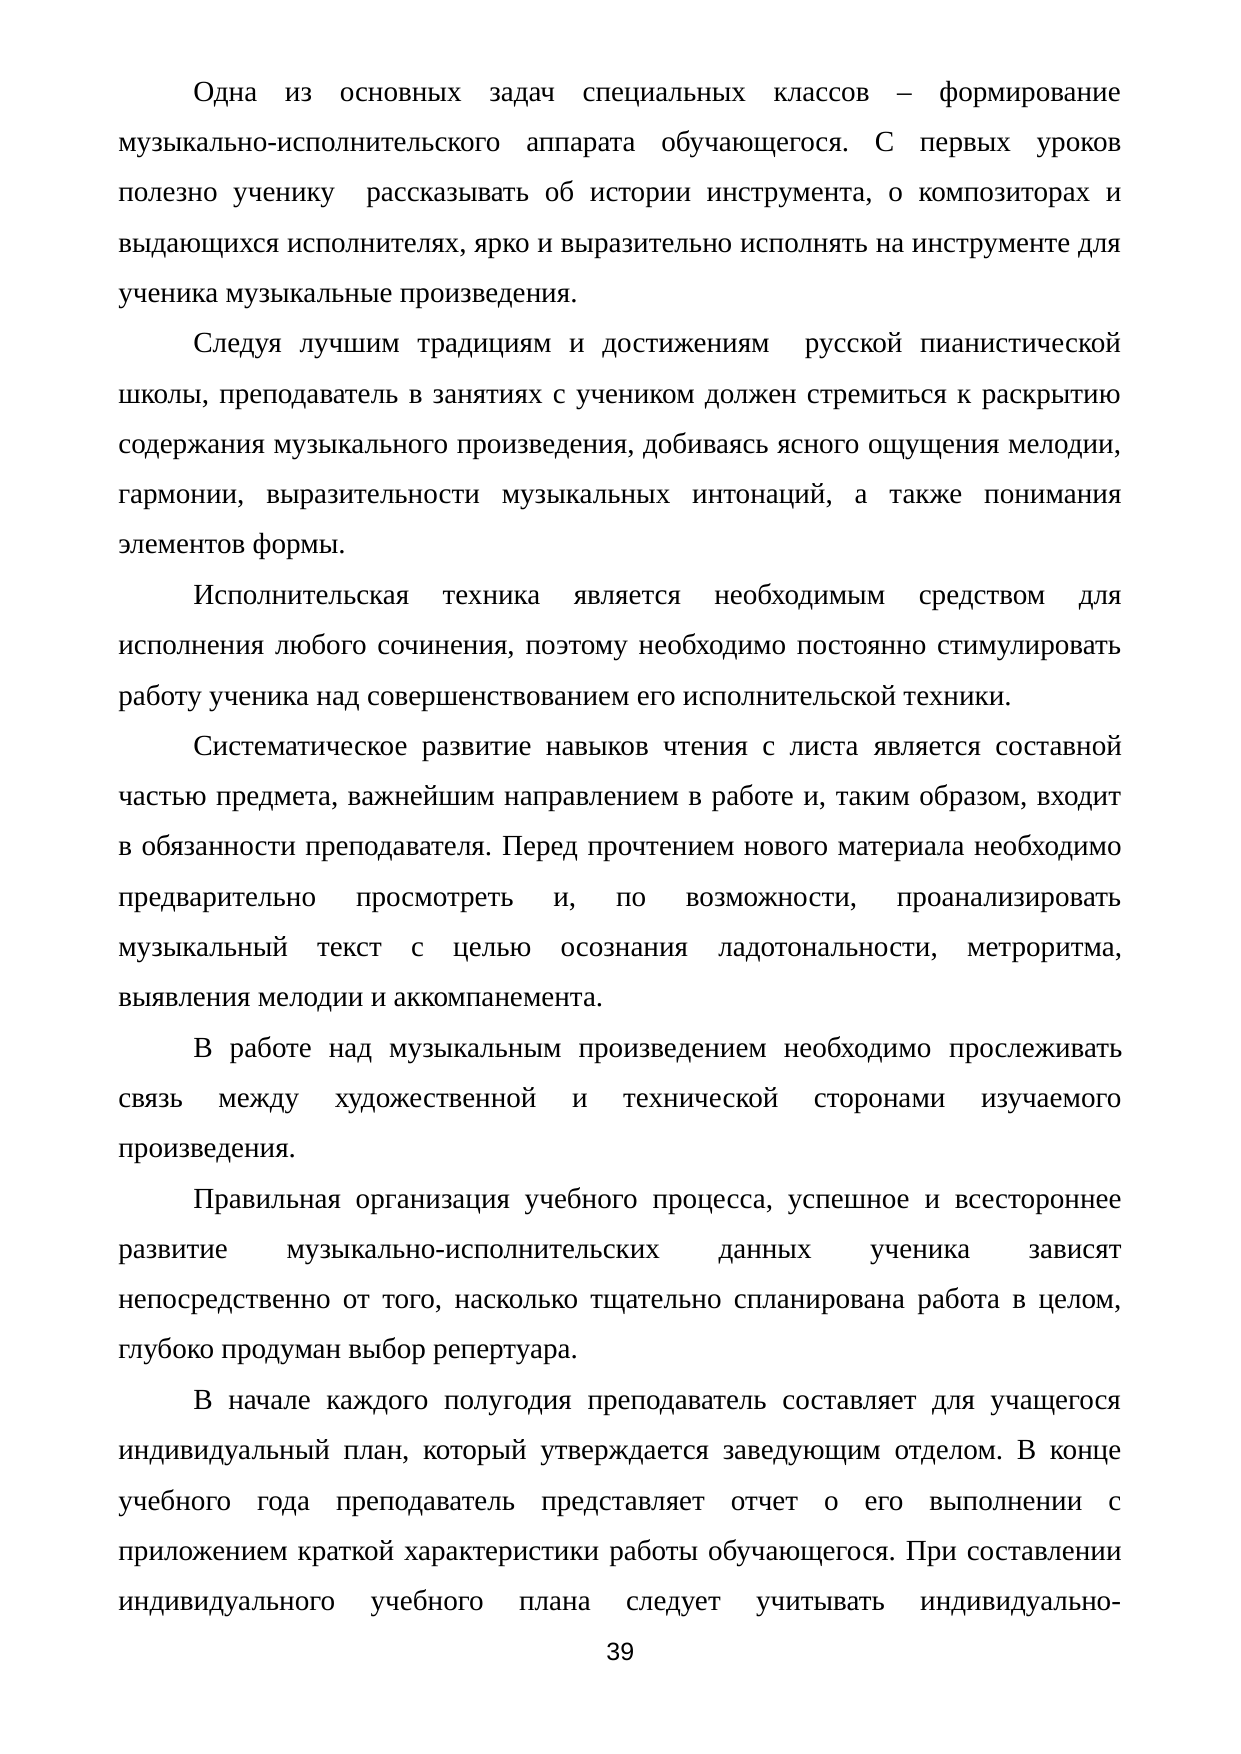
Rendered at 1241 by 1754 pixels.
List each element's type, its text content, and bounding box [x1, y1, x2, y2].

text Следуя лучшим традициям и достижениям русской пианистической школы, преподаватель в занятиях с учеником должен стремиться к раскрытию содержания музыкального произведения, добиваясь ясного ощущения мелодии, гармонии, выразительности музыкальных интонаций, а также понимания элементов формы. [118, 325, 1122, 560]
text Систематическое развитие навыков чтения с листа является составной частью предмета, важнейшим направлением в работе и, таким образом, входит в обязанности преподавателя. Перед прочтением нового материала необходимо предварительно просмотреть и, по возможности, проанализировать музыкальный текст с целью осознания ладотональности, метроритма, выявления мелодии и аккомпанемента. [118, 728, 1122, 1013]
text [118, 1382, 1122, 1617]
text Правильная организация учебного процесса, успешное и всестороннее развитие музыкально-исполнительских данных ученика зависят непосредственно от того, насколько тщательно спланирована работа в целом, глубоко продуман выбор репертуара. [118, 1181, 1122, 1365]
text В работе над музыкальным произведением необходимо прослеживать связь между художественной и технической сторонами изучаемого произведения. [118, 1030, 1122, 1164]
text Исполнительская техника является необходимым средством для исполнения любого сочинения, поэтому необходимо постоянно стимулировать работу ученика над совершенствованием его исполнительской техники. [118, 577, 1122, 711]
text Одна из основных задач специальных классов – формирование музыкально-исполнительского аппарата обучающегося. С первых уроков полезно ученику рассказывать об истории инструмента, о композиторах и выдающихся исполнителях, ярко и выразительно исполнять на инструменте для ученика музыкальные произведения. [118, 74, 1122, 309]
